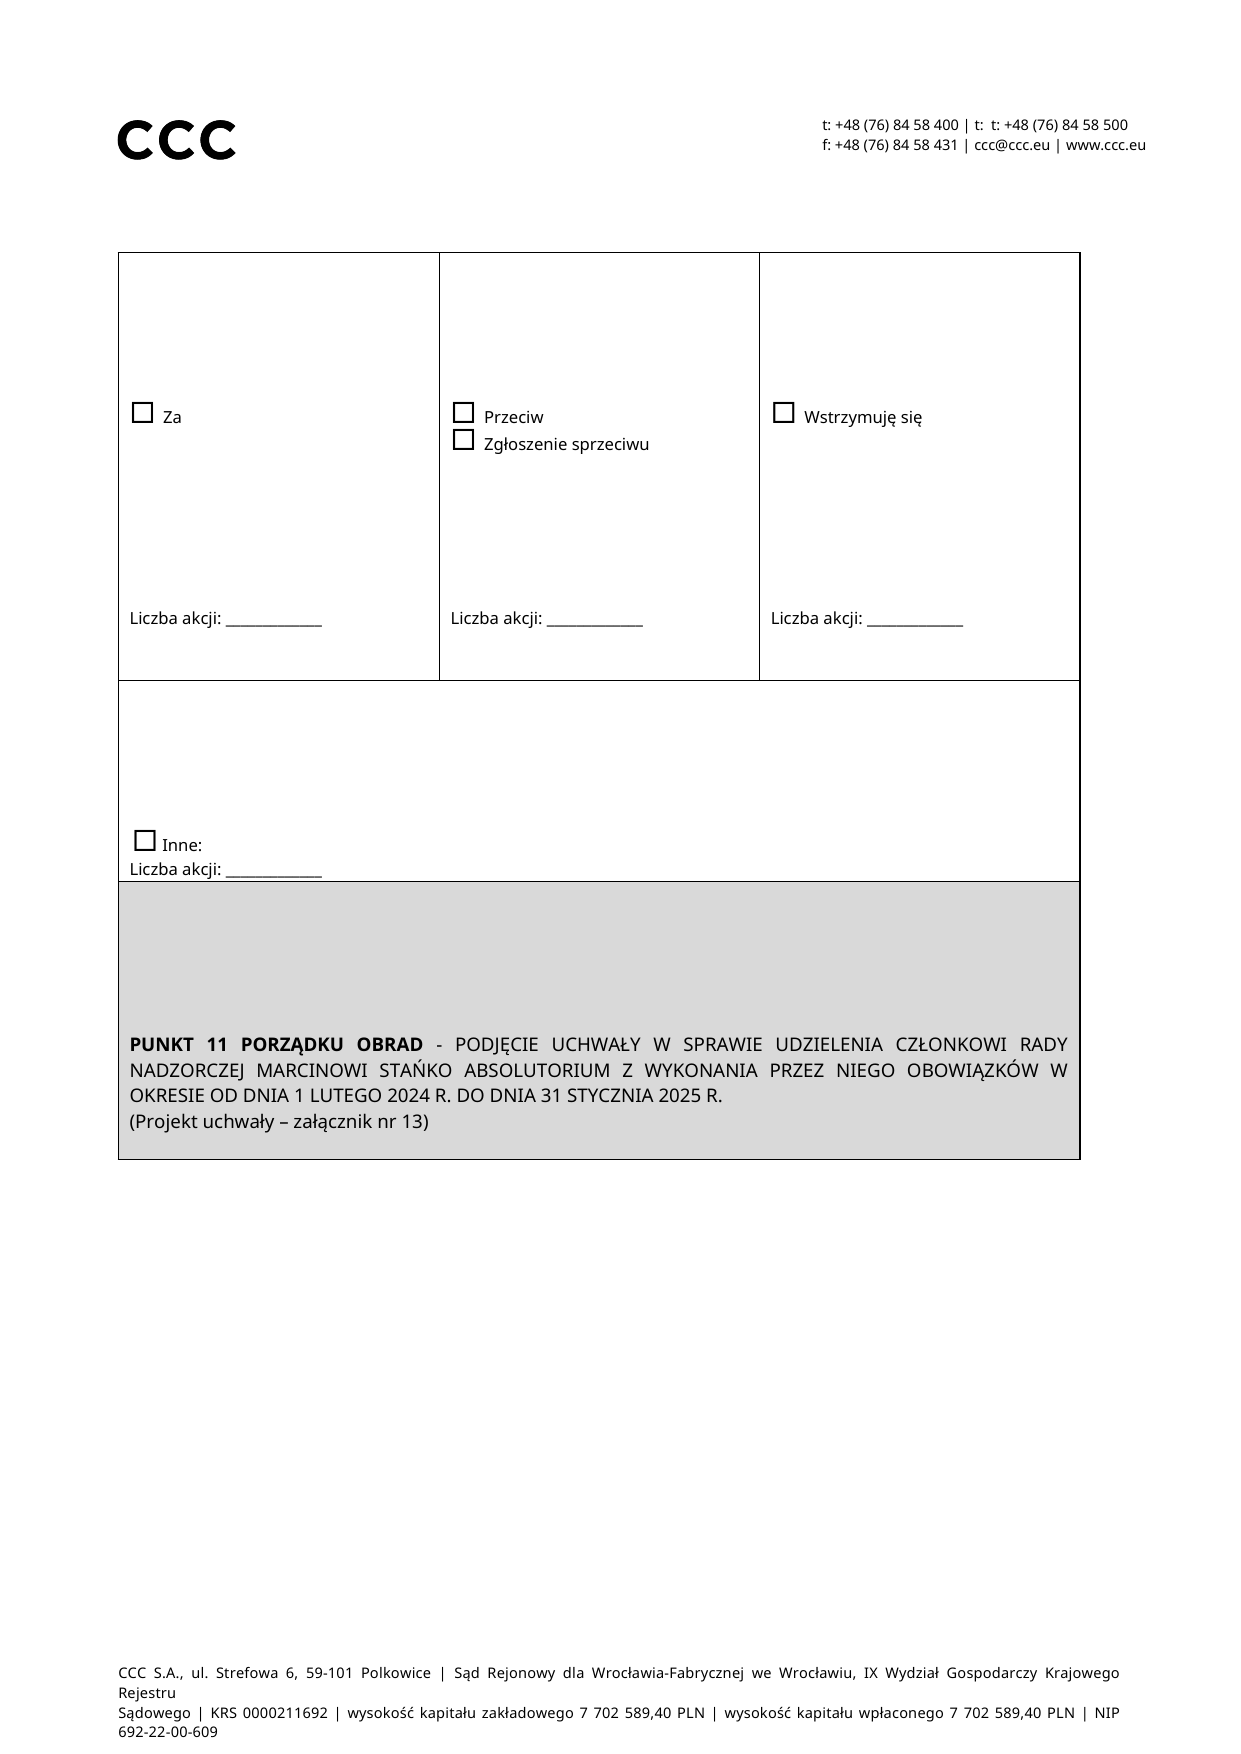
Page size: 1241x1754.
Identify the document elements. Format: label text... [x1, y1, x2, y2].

table_cell Inne: Liczba akcji: _____________ [119, 681, 1079, 881]
table_cell Przeciw Zgłoszenie sprzeciwu [440, 253, 759, 456]
table_cell Liczba akcji: _____________ [119, 456, 439, 680]
table_cell Liczba akcji: _____________ [760, 456, 1079, 680]
table_cell Punkt 11 Porządku obrad - Podjęcie uchwały w sprawie udzielenia członkowi Rady Nadzorczej marcinowi stańko absolutorium z wykonania przez niego obowiązków w okresie od dnia 1 lutego 2024 r. do dnia 31 stycznia 2025 r. (Projekt uchwały – załącznik nr 13) [119, 882, 1079, 1159]
picture [0, 2, 1241, 252]
table_cell Za [119, 253, 439, 456]
table_cell Liczba akcji: _____________ [440, 456, 759, 680]
table_cell Wstrzymuję się [760, 253, 1079, 456]
